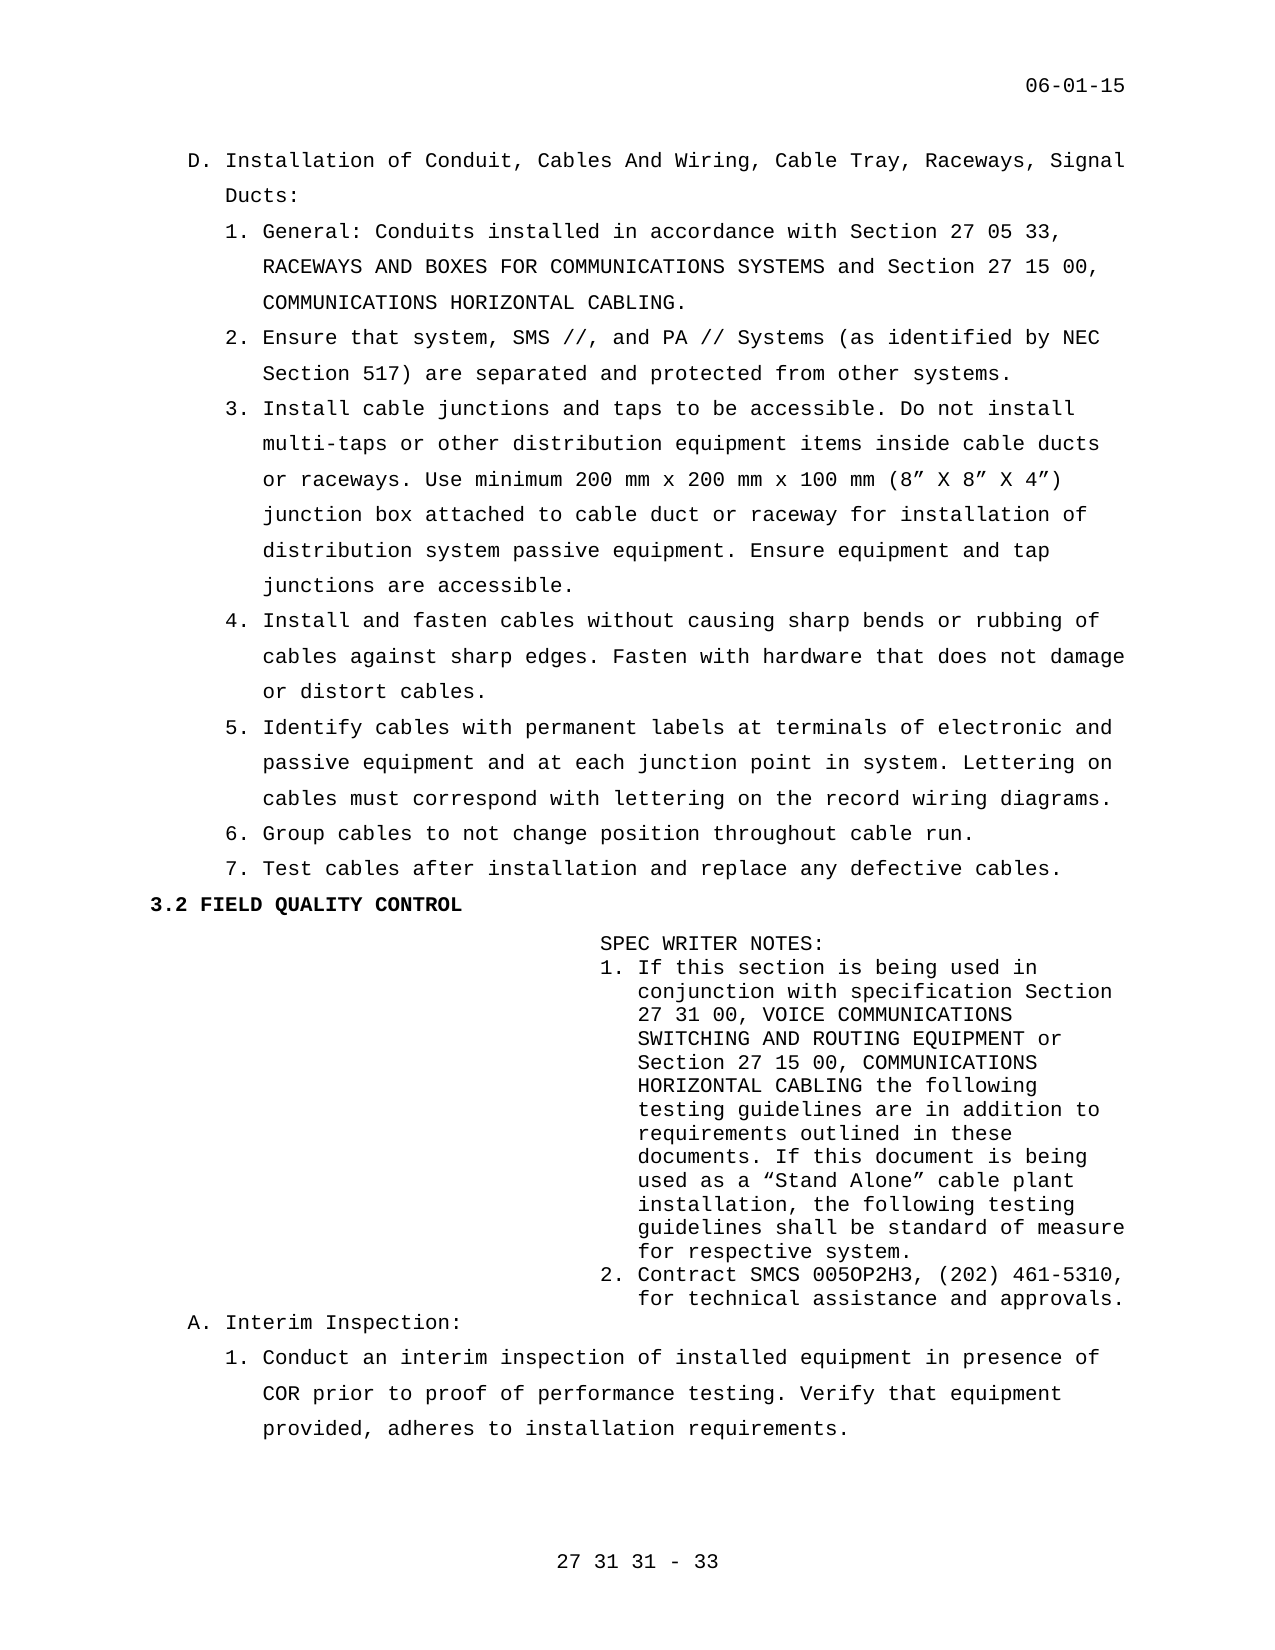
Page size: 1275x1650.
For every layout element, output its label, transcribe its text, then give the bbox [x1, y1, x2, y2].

text 1. If this section is being used in conjunction with specification Section 27 31 00, VOICE COMMUNICATIONS SWITCHING AND ROUTING EQUIPMENT or Section 27 15 00, COMMUNICATIONS HORIZONTAL CABLING the following testing guidelines are in addition to requirements outlined in these documents. If this document is being used as a “Stand Alone” cable plant installation, the following testing guidelines shall be standard of measure for respective system. [600, 957, 1125, 1264]
text FIELD QUALITY CONTROL [150, 894, 1125, 917]
text Test cables after installation and replace any defective cables. [225, 858, 1125, 882]
text Ensure that system, SMS //, and PA // Systems (as identified by NEC Section 517) are separated and protected from other systems. [225, 327, 1125, 386]
text 2. Contract SMCS 005OP2H3, (202) 461-5310, for technical assistance and approvals. [600, 1264, 1125, 1312]
text SPEC WRITER NOTES: [600, 933, 1125, 957]
text Install and fasten cables without causing sharp bends or rubbing of cables against sharp edges. Fasten with hardware that does not damage or distort cables. [225, 610, 1125, 705]
text General: Conduits installed in accordance with Section 27 05 33, RACEWAYS AND BOXES FOR COMMUNICATIONS SYSTEMS and Section 27 15 00, COMMUNICATIONS HORIZONTAL CABLING. [225, 221, 1125, 315]
text Identify cables with permanent labels at terminals of electronic and passive equipment and at each junction point in system. Lettering on cables must correspond with lettering on the record wiring diagrams. [225, 717, 1125, 811]
text Conduct an interim inspection of installed equipment in presence of COR prior to proof of performance testing. Verify that equipment provided, adheres to installation requirements. [225, 1347, 1125, 1442]
text Interim Inspection: [187, 1312, 1125, 1335]
text Install cable junctions and taps to be accessible. Do not install multi-taps or other distribution equipment items inside cable ducts or raceways. Use minimum 200 mm x 200 mm x 100 mm (8” X 8” X 4”) junction box attached to cable duct or raceway for installation of distribution system passive equipment. Ensure equipment and tap junctions are accessible. [225, 398, 1125, 599]
text Installation of Conduit, Cables And Wiring, Cable Tray, Raceways, Signal Ducts: [187, 150, 1125, 209]
text Group cables to not change position throughout cable run. [225, 823, 1125, 847]
